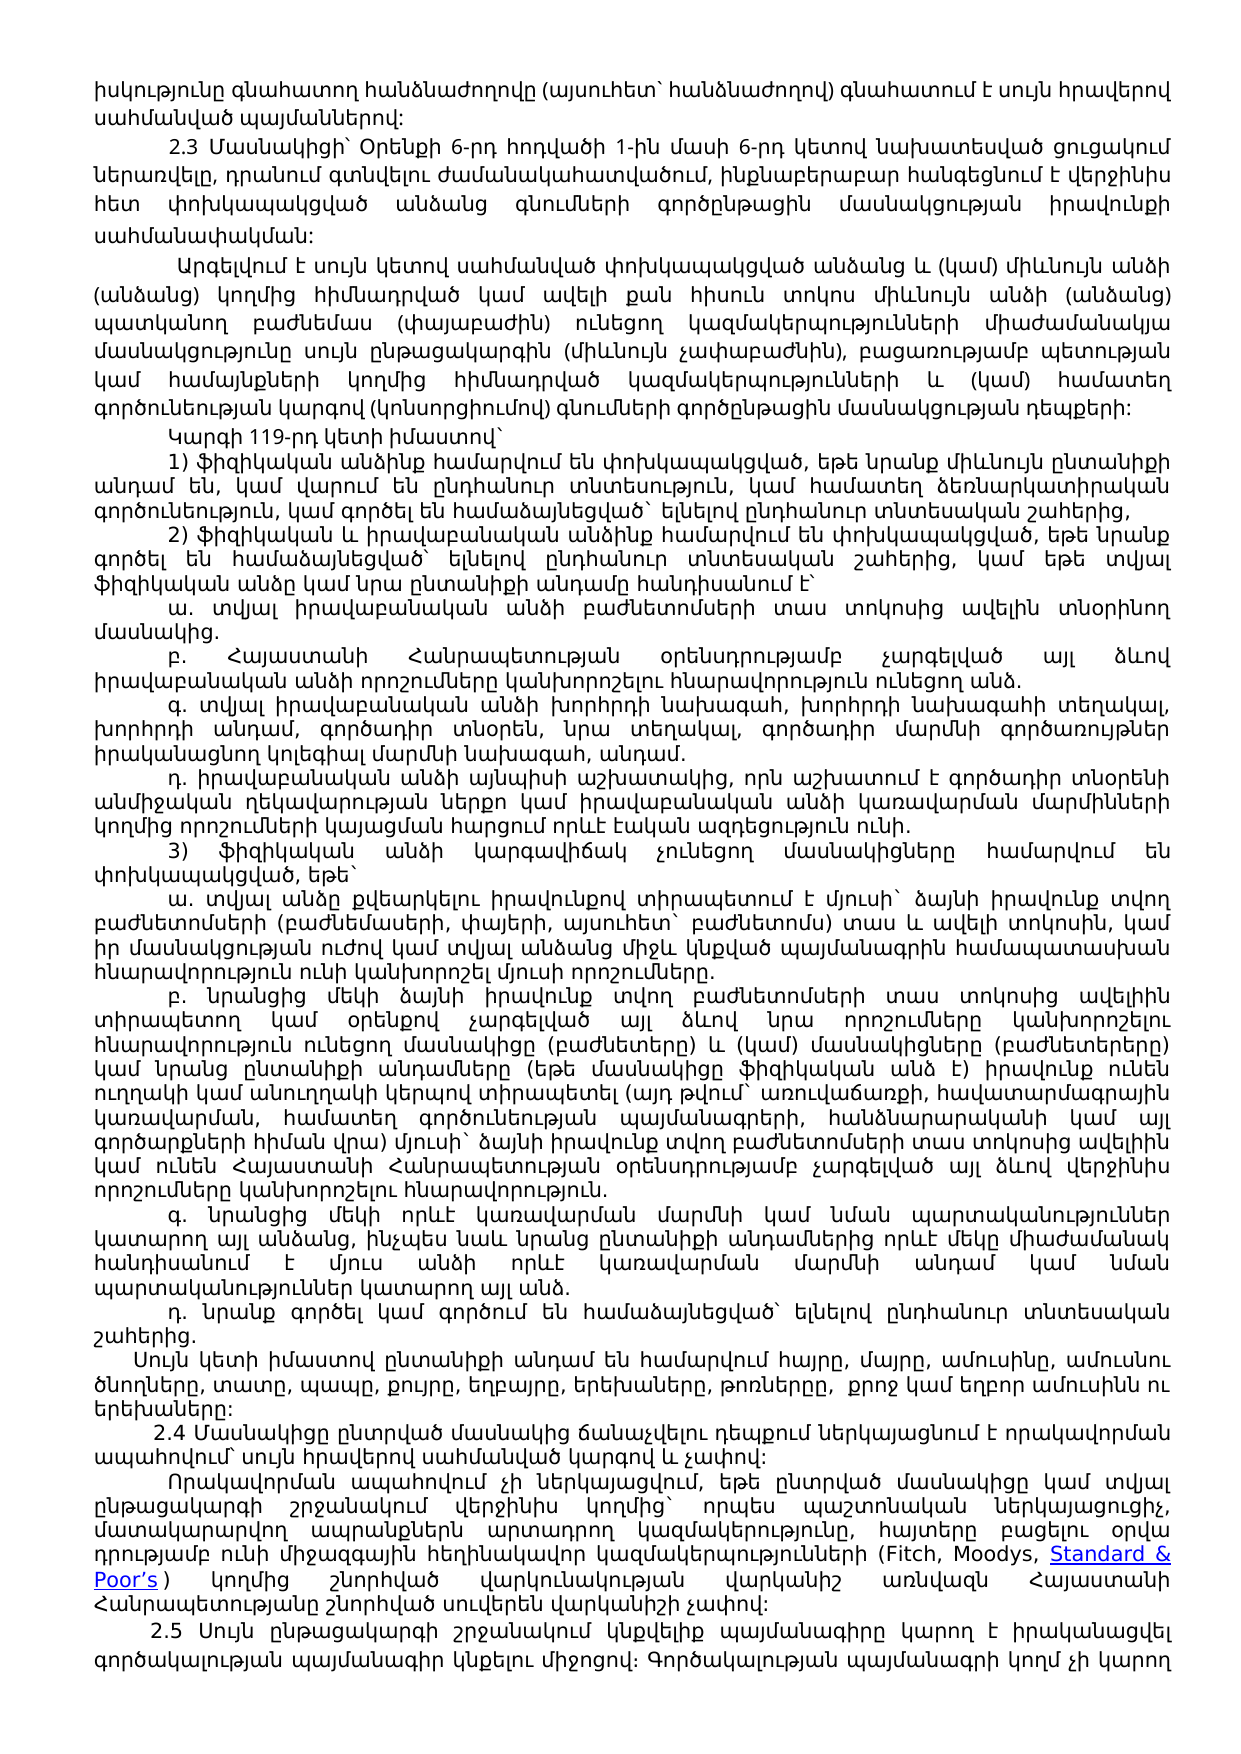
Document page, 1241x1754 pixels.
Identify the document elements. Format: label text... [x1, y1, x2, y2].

text բ. Հայաստանի Հանրապետության օրենսդրությամբ չարգելված այլ ձևով իրավաբանական անձի որոշումները կանխորոշելու հնարավորություն ունեցող անձ. [94, 644, 1171, 693]
text 1) ֆիզիկական անձինք համարվում են փոխկապակցված, եթե նրանք միևնույն ընտանիքի անդամ են, կամ վարում են ընդհանուր տնտեսություն, կամ համատեղ ձեռնարկատիրական գործունեություն, կամ գործել են համաձայնեցված` ելնելով ընդհանուր տնտեսական շահերից, [94, 450, 1171, 523]
text 2) ֆիզիկական և իրավաբանական անձինք համարվում են փոխկապակցված, եթե նրանք գործել են համաձայնեցված՝ ելնելով ընդհանուր տնտեսական շահերից, կամ եթե տվյալ ֆիզիկական անձը կամ նրա ընտանիքի անդամը հանդիսանում է՝ [94, 523, 1171, 596]
text 2.3 Մասնակիցի՝ Օրենքի 6-րդ հոդվածի 1-ին մասի 6-րդ կետով նախատեսված ցուցակում ներառվելը, դրանում գտնվելու ժամանակահատվածում, ինքնաբերաբար հանգեցնում է վերջինիս հետ փոխկապակցված անձանց գնումների գործընթացին մասնակցության իրավունքի սահմանափակման: [94, 132, 1171, 251]
text Սույն կետի իմաստով ընտանիքի անդամ են համարվում հայրը, մայրը, ամուսինը, ամուսնու ծնողները, տատը, պապը, քույրը, եղբայրը, երեխաները, թոռներըը, քրոջ կամ եղբոր ամուսինն ու երեխաները: [94, 1348, 1171, 1421]
text Արգելվում է սույն կետով սահմանված փոխկապակցված անձանց և (կամ) միևնույն անձի (անձանց) կողմից հիմնադրված կամ ավելի քան հիսուն տոկոս միևնույն անձի (անձանց) պատկանող բաժնեմաս (փայաբաժին) ունեցող կազմակերպությունների միաժամանակյա մասնակցությունը սույն ընթացակարգին (միևնույն չափաբաժնին), բացառությամբ պետության կամ համայնքների կողմից հիմնադրված կազմակերպությունների և (կամ) համատեղ գործունեության կարգով (կոնսորցիումով) գնումների գործընթացին մասնակցության դեպքերի: [94, 251, 1171, 422]
text Որակավորման ապահովում չի ներկայացվում, եթե ընտրված մասնակիցը կամ տվյալ ընթացակարգի շրջանակում վերջինիս կողմից` որպես պաշտոնական ներկայացուցիչ, մատակարարվող ապրանքներն արտադրող կազմակերությունը, հայտերը բացելու օրվա դրությամբ ունի միջազգային հեղինակավոր կազմակերպությունների (Fitch, Moodys, Standard & Poor’s ) կողմից շնորհված վարկունակության վարկանիշ առնվազն Հայաստանի Հանրապետությանը շնորհված սուվերեն վարկանիշի չափով: [94, 1470, 1171, 1616]
text 3) ֆիզիկական անձի կարգավիճակ չունեցող մասնակիցները համարվում են փոխկապակցված, եթե` [94, 839, 1171, 887]
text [94, 75, 1171, 132]
text գ. նրանցից մեկի որևէ կառավարման մարմնի կամ նման պարտականություններ կատարող այլ անձանց, ինչպես նաև նրանց ընտանիքի անդամներից որևէ մեկը միաժամանակ հանդիսանում է մյուս անձի որևէ կառավարման մարմնի անդամ կամ նման պարտականություններ կատարող այլ անձ. [94, 1203, 1171, 1300]
text ա. տվյալ իրավաբանական անձի բաժնետոմսերի տաս տոկոսից ավելին տնօրինող մասնակից. [94, 596, 1171, 644]
text 2.4 Մասնակիցը ընտրված մասնակից ճանաչվելու դեպքում ներկայացնում է որակավորման ապահովում՝ սույն հրավերով սահմանված կարգով և չափով: [94, 1421, 1171, 1470]
text ա. տվյալ անձը քվեարկելու իրավունքով տիրապետում է մյուսի` ձայնի իրավունք տվող բաժնետոմսերի (բաժնեմասերի, փայերի, այսուհետ` բաժնետոմս) տաս և ավելի տոկոսին, կամ իր մասնակցության ուժով կամ տվյալ անձանց միջև կնքված պայմանագրին համապատասխան հնարավորություն ունի կանխորոշել մյուսի որոշումները. [94, 887, 1171, 984]
text գ. տվյալ իրավաբանական անձի խորհրդի նախագահ, խորհրդի նախագահի տեղակալ, խորհրդի անդամ, գործադիր տնօրեն, նրա տեղակալ, գործադիր մարմնի գործառույթներ իրականացնող կոլեգիալ մարմնի նախագահ, անդամ. [94, 693, 1171, 766]
text բ. նրանցից մեկի ձայնի իրավունք տվող բաժնետոմսերի տաս տոկոսից ավելիին տիրապետող կամ օրենքով չարգելված այլ ձևով նրա որոշումները կանխորոշելու հնարավորություն ունեցող մասնակիցը (բաժնետերը) և (կամ) մասնակիցները (բաժնետերերը) կամ նրանց ընտանիքի անդամները (եթե մասնակիցը ֆիզիկական անձ է) իրավունք ունեն ուղղակի կամ անուղղակի կերպով տիրապետել (այդ թվում` առուվաճառքի, հավատարմագրային կառավարման, համատեղ գործունեության պայմանագրերի, հանձնարարականի կամ այլ գործարքների հիման վրա) մյուսի` ձայնի իրավունք տվող բաժնետոմսերի տաս տոկոսից ավելիին կամ ունեն Հայաստանի Հանրապետության օրենսդրությամբ չարգելված այլ ձևով վերջինիս որոշումները կանխորոշելու հնարավորություն. [94, 984, 1171, 1203]
text դ. իրավաբանական անձի այնպիսի աշխատակից, որն աշխատում է գործադիր տնօրենի անմիջական ղեկավարության ներքո կամ իրավաբանական անձի կառավարման մարմինների կողմից որոշումների կայացման հարցում որևէ էական ազդեցություն ունի. [94, 766, 1171, 839]
text դ. նրանք գործել կամ գործում են համաձայնեցված՝ ելնելով ընդհանուր տնտեսական շահերից. [94, 1300, 1171, 1348]
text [94, 1616, 1171, 1673]
text Կարգի 119-րդ կետի իմաստով` [94, 422, 1171, 450]
